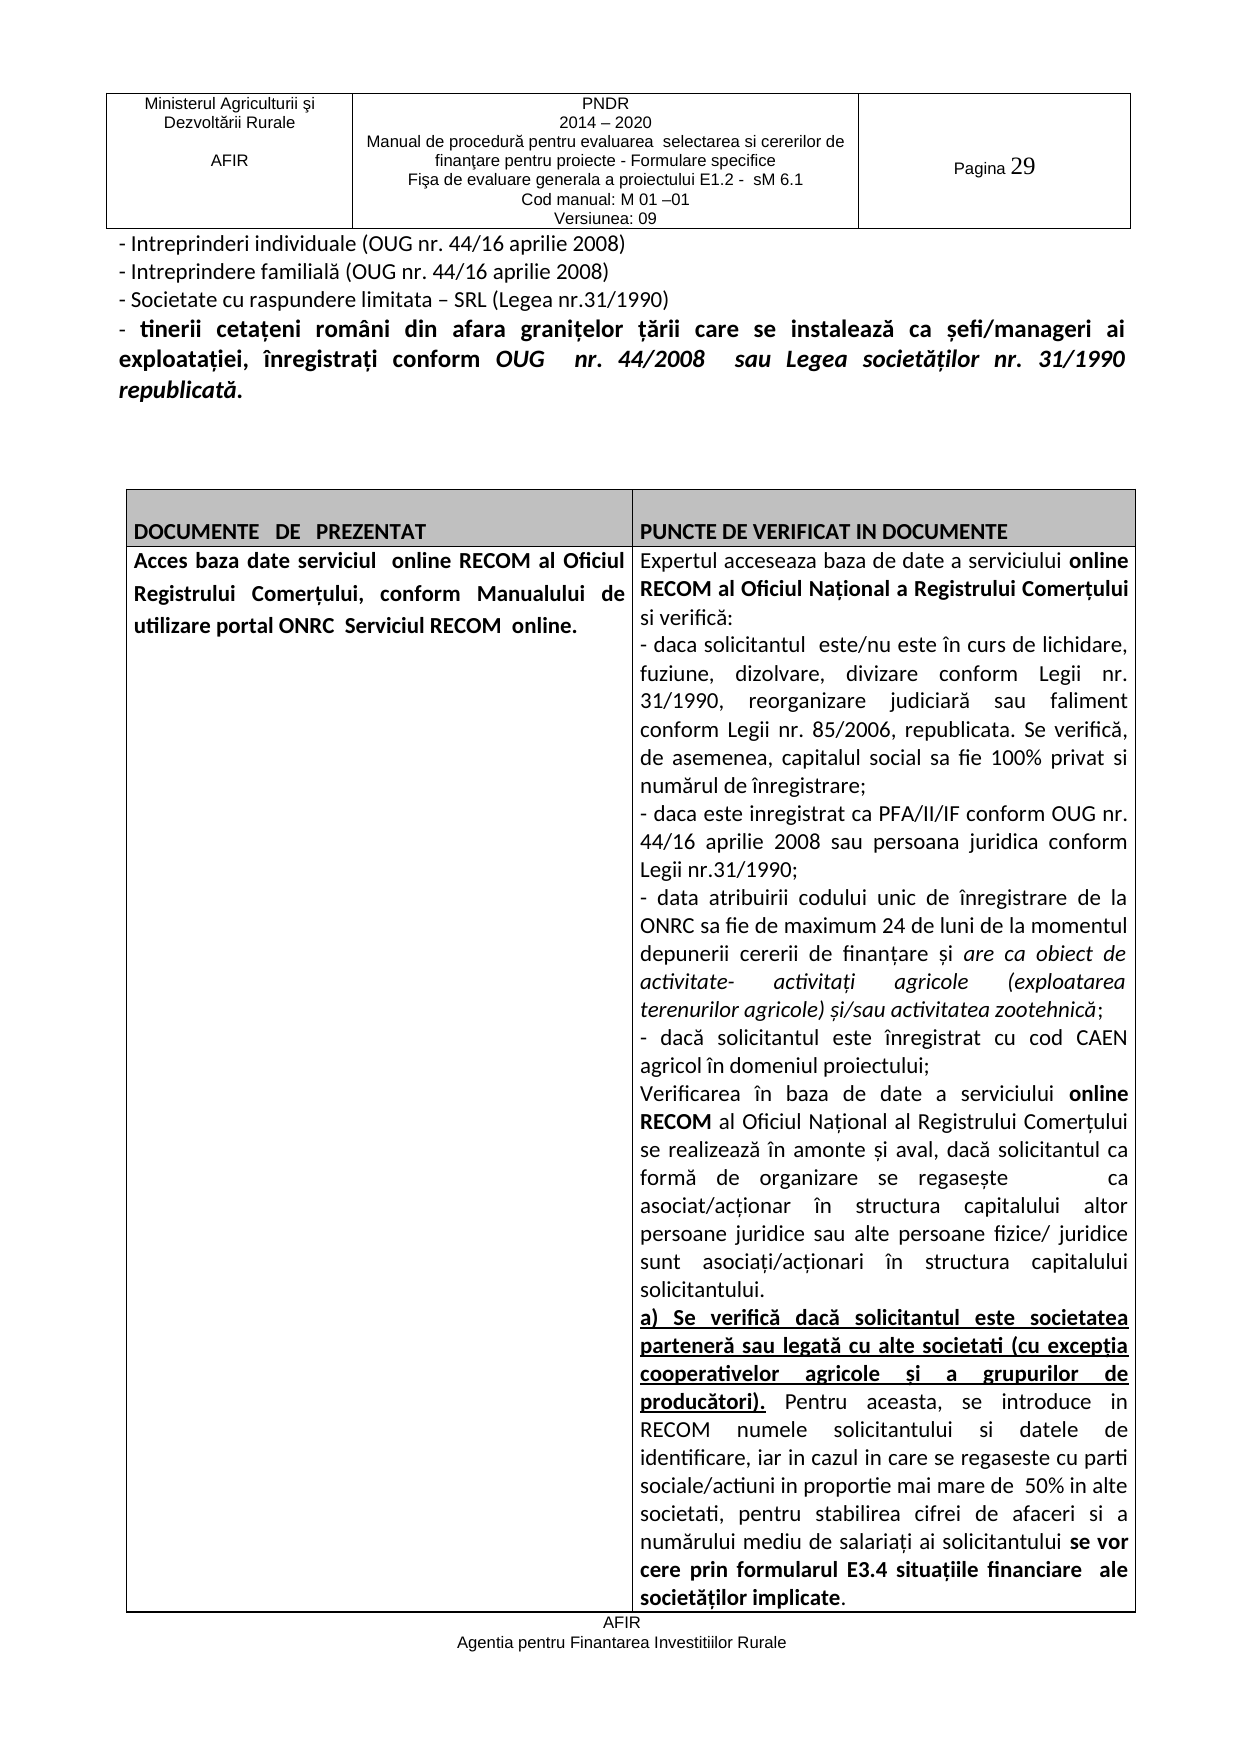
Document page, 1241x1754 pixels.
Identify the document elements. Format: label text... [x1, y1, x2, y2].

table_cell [633, 547, 1135, 1611]
text - Intreprinderi individuale (OUG nr. 44/16 aprilie 2008) [118, 229, 1125, 257]
table_header DOCUMENTE DE PREZENTAT [127, 490, 632, 546]
text - Intreprinderi individuale (OUG nr. 44/16 aprilie 2008) [353, 118, 858, 228]
text - Intreprindere familială (OUG nr. 44/16 aprilie 2008) [118, 257, 1125, 285]
table_header PUNCTE DE VERIFICAT IN DOCUMENTE [633, 490, 1135, 546]
text - Intreprinderi individuale (OUG nr. 44/16 aprilie 2008) [118, 118, 352, 228]
text - Intreprinderi individuale (OUG nr. 44/16 aprilie 2008) [859, 118, 1125, 228]
text - Societate cu raspundere limitata – SRL (Legea nr.31/1990) [118, 285, 1125, 313]
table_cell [127, 547, 632, 1611]
text - tinerii cetaţeni români din afara granițelor țării care se instalează ca șefi/manageri ai exploatației, înregistrați conform OUG nr. 44/2008 sau Legea societăţilor nr. 31/1990 republicată. [118, 313, 1125, 404]
